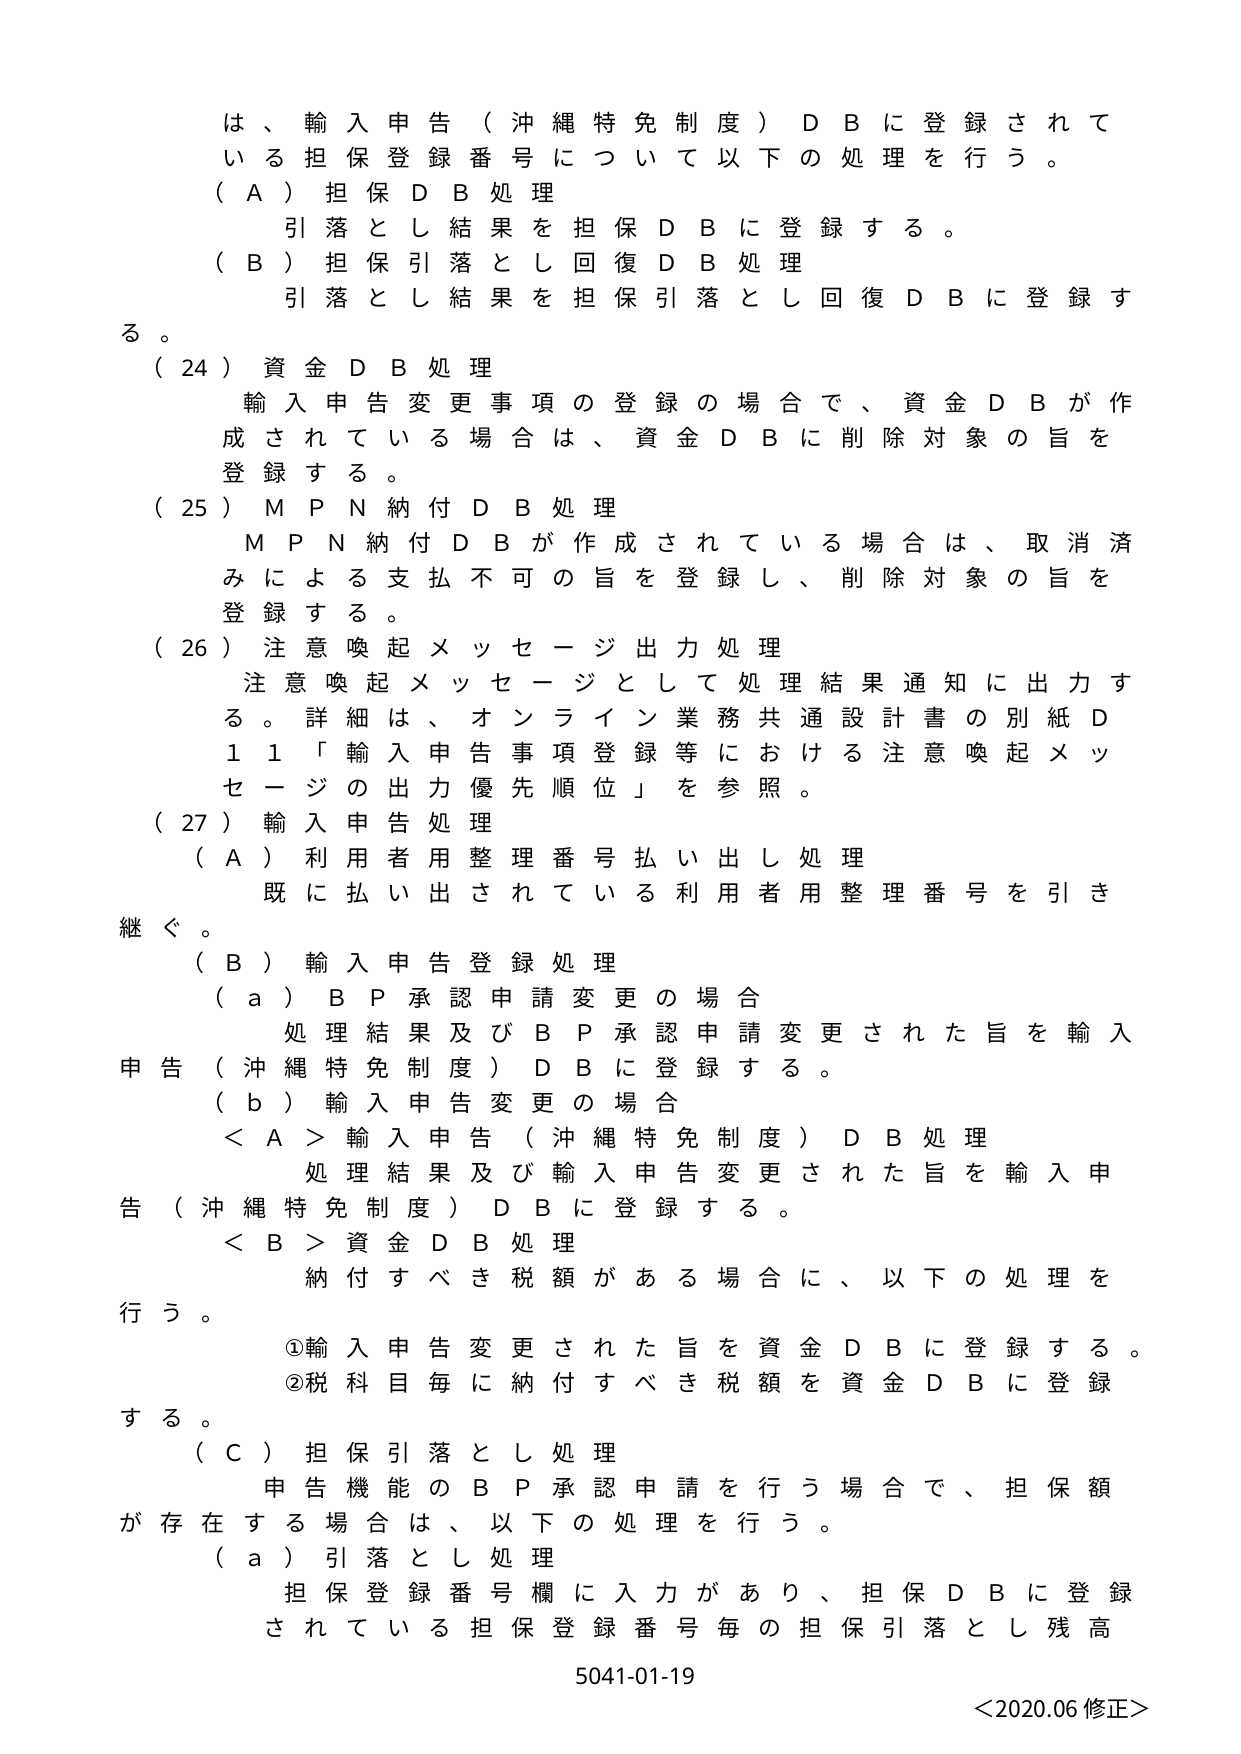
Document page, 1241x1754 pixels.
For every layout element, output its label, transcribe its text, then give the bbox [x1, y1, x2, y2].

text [202, 104, 1150, 174]
text ①輸入申告変更された旨を資金ＤＢに登録する。 [119, 1329, 1150, 1364]
text （Ａ）利用者用整理番号払い出し処理 [119, 839, 1150, 874]
text （ａ）引落とし処理 [119, 1539, 1150, 1574]
text （24）資金ＤＢ処理 [119, 349, 1150, 384]
text （25）ＭＰＮ納付ＤＢ処理 [119, 489, 1150, 524]
text 輸入申告変更事項の登録の場合で、資金ＤＢが作成されている場合は、資金ＤＢに削除対象の旨を登録する。 [202, 384, 1150, 489]
text 既に払い出されている利用者用整理番号を引き継ぐ。 [119, 874, 1150, 944]
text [243, 1574, 1150, 1644]
text （Ｂ）輸入申告登録処理 [119, 944, 1150, 979]
text 処理結果及び輸入申告変更された旨を輸入申告（沖縄特免制度）ＤＢに登録する。 [119, 1154, 1150, 1224]
text 注意喚起メッセージとして処理結果通知に出力する。詳細は、オンライン業務共通設計書の別紙Ｄ１１「輸入申告事項登録等における注意喚起メッセージの出力優先順位」を参照。 [202, 664, 1150, 804]
text 引落とし結果を担保引落とし回復ＤＢに登録する。 [119, 279, 1150, 349]
text （Ｃ）担保引落とし処理 [119, 1434, 1150, 1469]
text （26）注意喚起メッセージ出力処理 [119, 629, 1150, 664]
text （Ｂ）担保引落とし回復ＤＢ処理 [119, 244, 1150, 279]
text ＜Ａ＞輸入申告（沖縄特免制度）ＤＢ処理 [119, 1119, 1150, 1154]
text ＜Ｂ＞資金ＤＢ処理 [119, 1224, 1150, 1259]
text （ａ）ＢＰ承認申請変更の場合 [119, 979, 1150, 1014]
text 引落とし結果を担保ＤＢに登録する。 [119, 209, 1150, 244]
text （ｂ）輸入申告変更の場合 [119, 1084, 1150, 1119]
text 処理結果及びＢＰ承認申請変更された旨を輸入申告（沖縄特免制度）ＤＢに登録する。 [119, 1014, 1150, 1084]
text 申告機能のＢＰ承認申請を行う場合で、担保額が存在する場合は、以下の処理を行う。 [119, 1469, 1150, 1539]
text ＭＰＮ納付ＤＢが作成されている場合は、取消済みによる支払不可の旨を登録し、削除対象の旨を登録する。 [202, 524, 1150, 629]
text 納付すべき税額がある場合に、以下の処理を行う。 [119, 1259, 1150, 1329]
text （27）輸入申告処理 [119, 804, 1150, 839]
text ②税科目毎に納付すべき税額を資金ＤＢに登録する。 [119, 1364, 1150, 1434]
text （Ａ）担保ＤＢ処理 [119, 174, 1150, 209]
